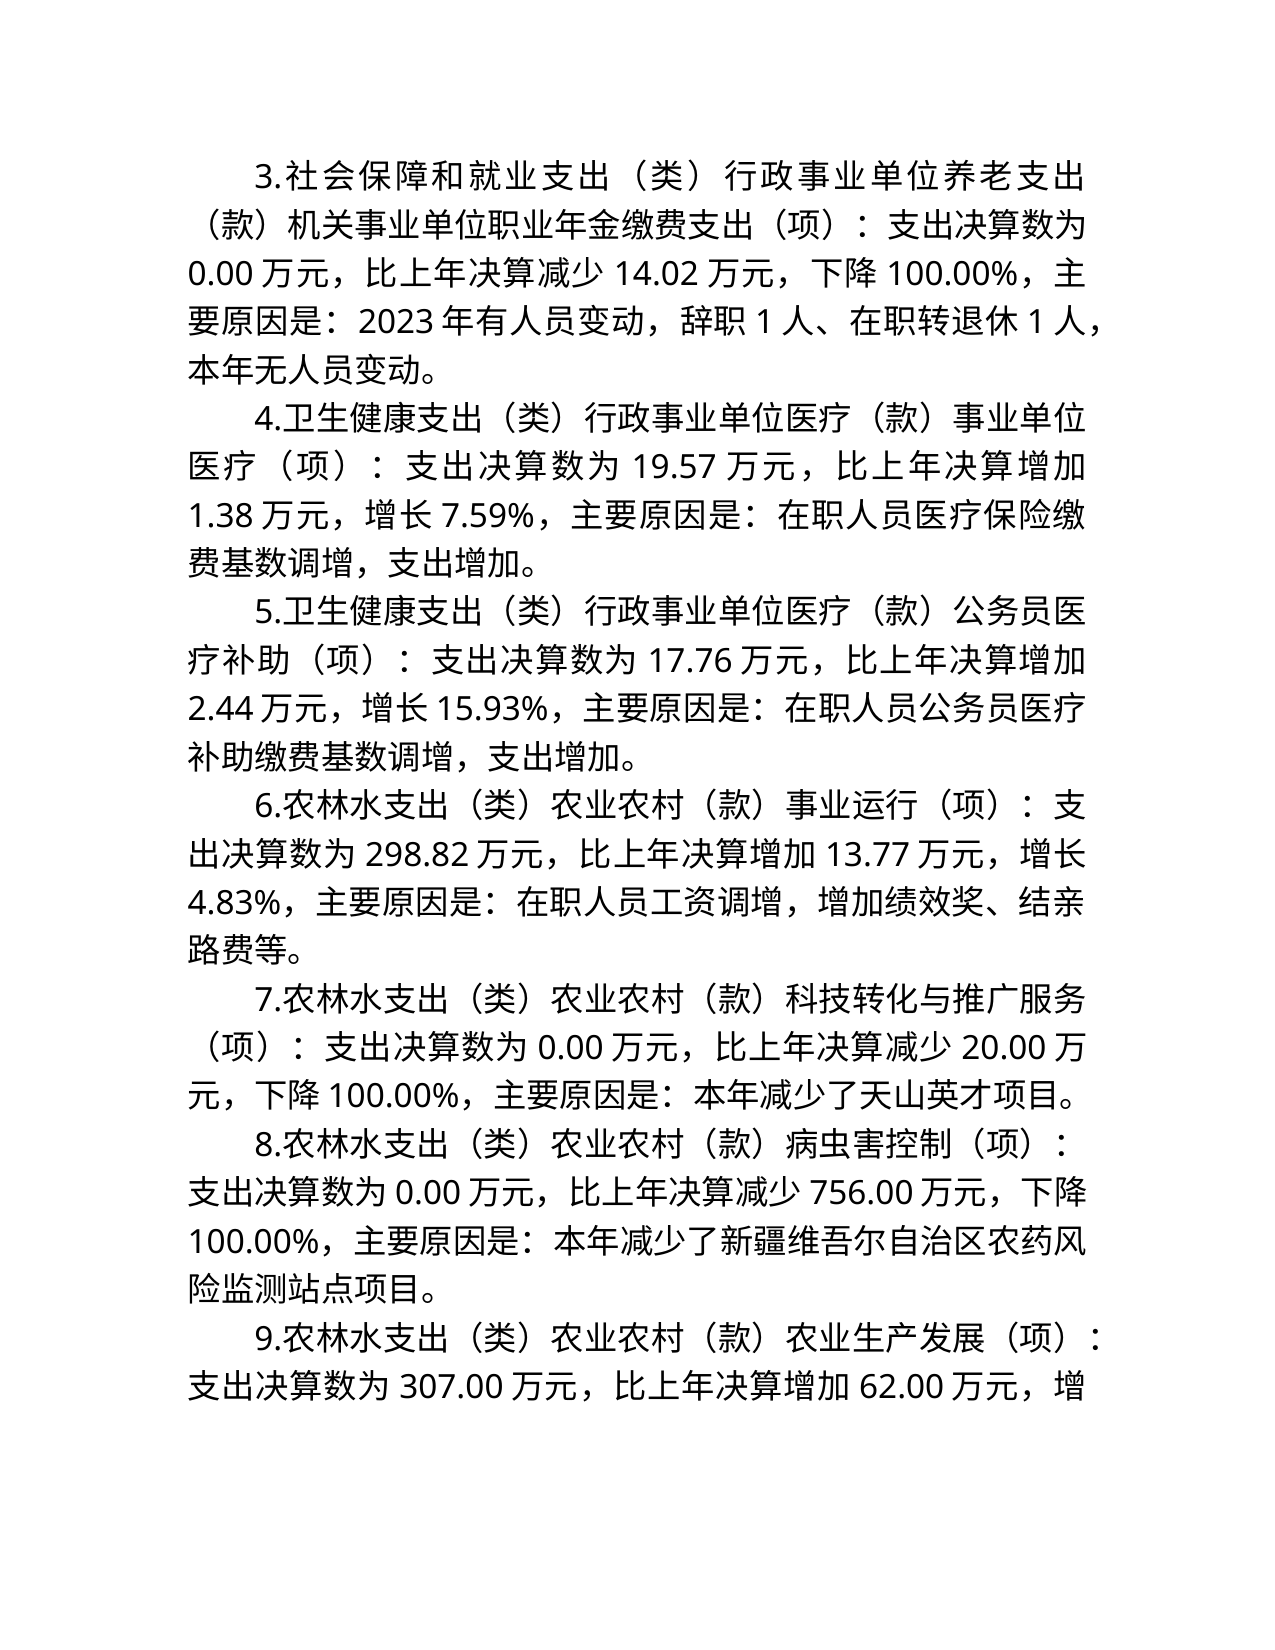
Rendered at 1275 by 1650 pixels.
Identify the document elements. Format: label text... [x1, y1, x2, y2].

list 3.社会保障和就业支出（类）行政事业单位养老支出（款）机关事业单位职业年金缴费支出（项）：支出决算数为0.00万元，比上年决算减少14.02万元，下降100.00%，主要原因是：2023年有人员变动，辞职1人、在职转退休1人，本年无人员变动。 [187, 150, 1087, 392]
list 8.农林水支出（类）农业农村（款）病虫害控制（项）：支出决算数为0.00万元，比上年决算减少756.00万元，下降100.00%，主要原因是：本年减少了新疆维吾尔自治区农药风险监测站点项目。 [187, 1118, 1087, 1311]
list 6.农林水支出（类）农业农村（款）事业运行（项）：支出决算数为298.82万元，比上年决算增加13.77万元，增长4.83%，主要原因是：在职人员工资调增，增加绩效奖、结亲路费等。 [187, 779, 1087, 972]
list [187, 1311, 1087, 1408]
list 7.农林水支出（类）农业农村（款）科技转化与推广服务（项）：支出决算数为0.00万元，比上年决算减少20.00万元，下降100.00%，主要原因是：本年减少了天山英才项目。 [187, 972, 1087, 1118]
list 5.卫生健康支出（类）行政事业单位医疗（款）公务员医疗补助（项）：支出决算数为17.76万元，比上年决算增加2.44万元，增长15.93%，主要原因是：在职人员公务员医疗补助缴费基数调增，支出增加。 [187, 585, 1087, 779]
list 4.卫生健康支出（类）行政事业单位医疗（款）事业单位医疗（项）：支出决算数为19.57万元，比上年决算增加1.38万元，增长7.59%，主要原因是：在职人员医疗保险缴费基数调增，支出增加。 [187, 392, 1087, 585]
